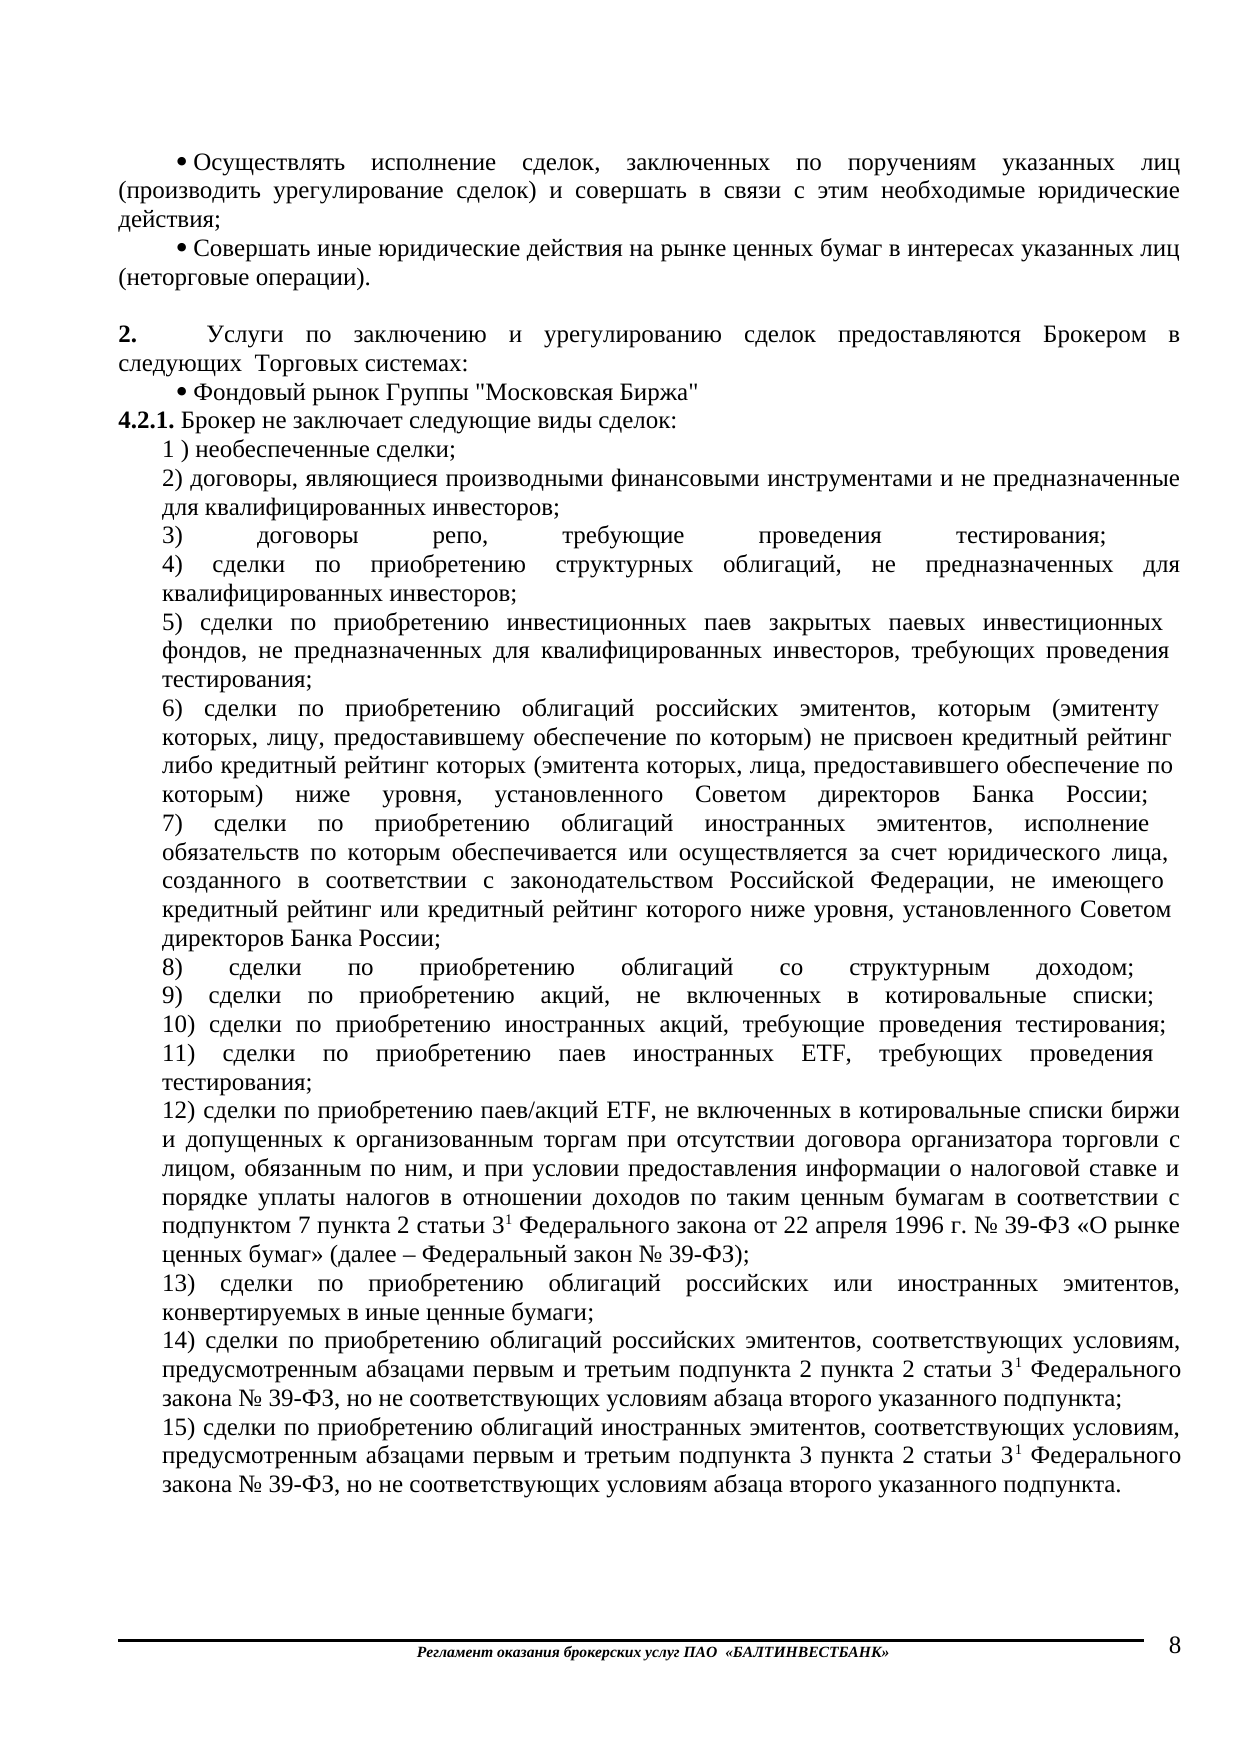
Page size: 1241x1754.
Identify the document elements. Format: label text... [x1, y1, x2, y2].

text 12) сделки по приобретению паев/акций ETF, не включенных в котировальные списки биржи и допущенных к организованным торгам при отсутствии договора организатора торговли с лицом, обязанным по ним, и при условии предоставления информации о налоговой ставке и порядке уплаты налогов в отношении доходов по таким ценным бумагам в соответствии с подпунктом 7 пункта 2 статьи 31 Федерального закона от 22 апреля 1996 г. № 39-ФЗ «О рынке ценных бумаг» (далее – Федеральный закон № 39-ФЗ); [162, 1096, 1181, 1268]
list Осуществлять исполнение сделок, заключенных по поручениям указанных лиц (производить урегулирование сделок) и совершать в связи с этим необходимые юридические действия; [118, 147, 1181, 233]
text 1 ) необеспеченные сделки; [162, 434, 1181, 463]
text 14) сделки по приобретению облигаций российских эмитентов, соответствующих условиям, предусмотренным абзацами первым и третьим подпункта 2 пункта 2 статьи 31 Федерального закона № 39-ФЗ, но не соответствующих условиям абзаца второго указанного подпункта; [162, 1326, 1181, 1412]
text 3) договоры репо, требующие проведения тестирования; 4) сделки по приобретению структурных облигаций, не предназначенных для квалифицированных инвесторов; [162, 521, 1181, 607]
list Фондовый рынок Группы "Московская Биржа" [118, 377, 1181, 406]
text 13) сделки по приобретению облигаций российских или иностранных эмитентов, конвертируемых в иные ценные бумаги; [162, 1268, 1181, 1326]
text 2) договоры, являющиеся производными финансовыми инструментами и не предназначенные для квалифицированных инвесторов; [162, 463, 1181, 521]
list Услуги по заключению и урегулированию сделок предоставляются Брокером в следующих Торговых системах: [118, 319, 1181, 377]
text 4.2.1. Брокер не заключает следующие виды сделок: [118, 406, 1181, 434]
text 15) сделки по приобретению облигаций иностранных эмитентов, соответствующих условиям, предусмотренным абзацами первым и третьим подпункта 3 пункта 2 статьи 31 Федерального закона № 39-ФЗ, но не соответствующих условиям абзаца второго указанного подпункта. [162, 1412, 1181, 1498]
list Совершать иные юридические действия на рынке ценных бумаг в интересах указанных лиц (неторговые операции). [118, 233, 1181, 291]
text 8) сделки по приобретению облигаций со структурным доходом; 9) сделки по приобретению акций, не включенных в котировальные списки; 10) сделки по приобретению иностранных акций, требующие проведения тестирования; 11) сделки по приобретению паев иностранных ETF, требующих проведения тестирования; [162, 952, 1181, 1096]
text 5) сделки по приобретению инвестиционных паев закрытых паевых инвестиционных фондов, не предназначенных для квалифицированных инвесторов, требующих проведения тестирования; 6) сделки по приобретению облигаций российских эмитентов, которым (эмитенту которых, лицу, предоставившему обеспечение по которым) не присвоен кредитный рейтинг либо кредитный рейтинг которых (эмитента которых, лица, предоставившего обеспечение по которым) ниже уровня, установленного Советом директоров Банка России; 7) сделки по приобретению облигаций иностранных эмитентов, исполнение обязательств по которым обеспечивается или осуществляется за счет юридического лица, созданного в соответствии с законодательством Российской Федерации, не имеющего кредитный рейтинг или кредитный рейтинг которого ниже уровня, установленного Советом директоров Банка России; [162, 607, 1181, 952]
